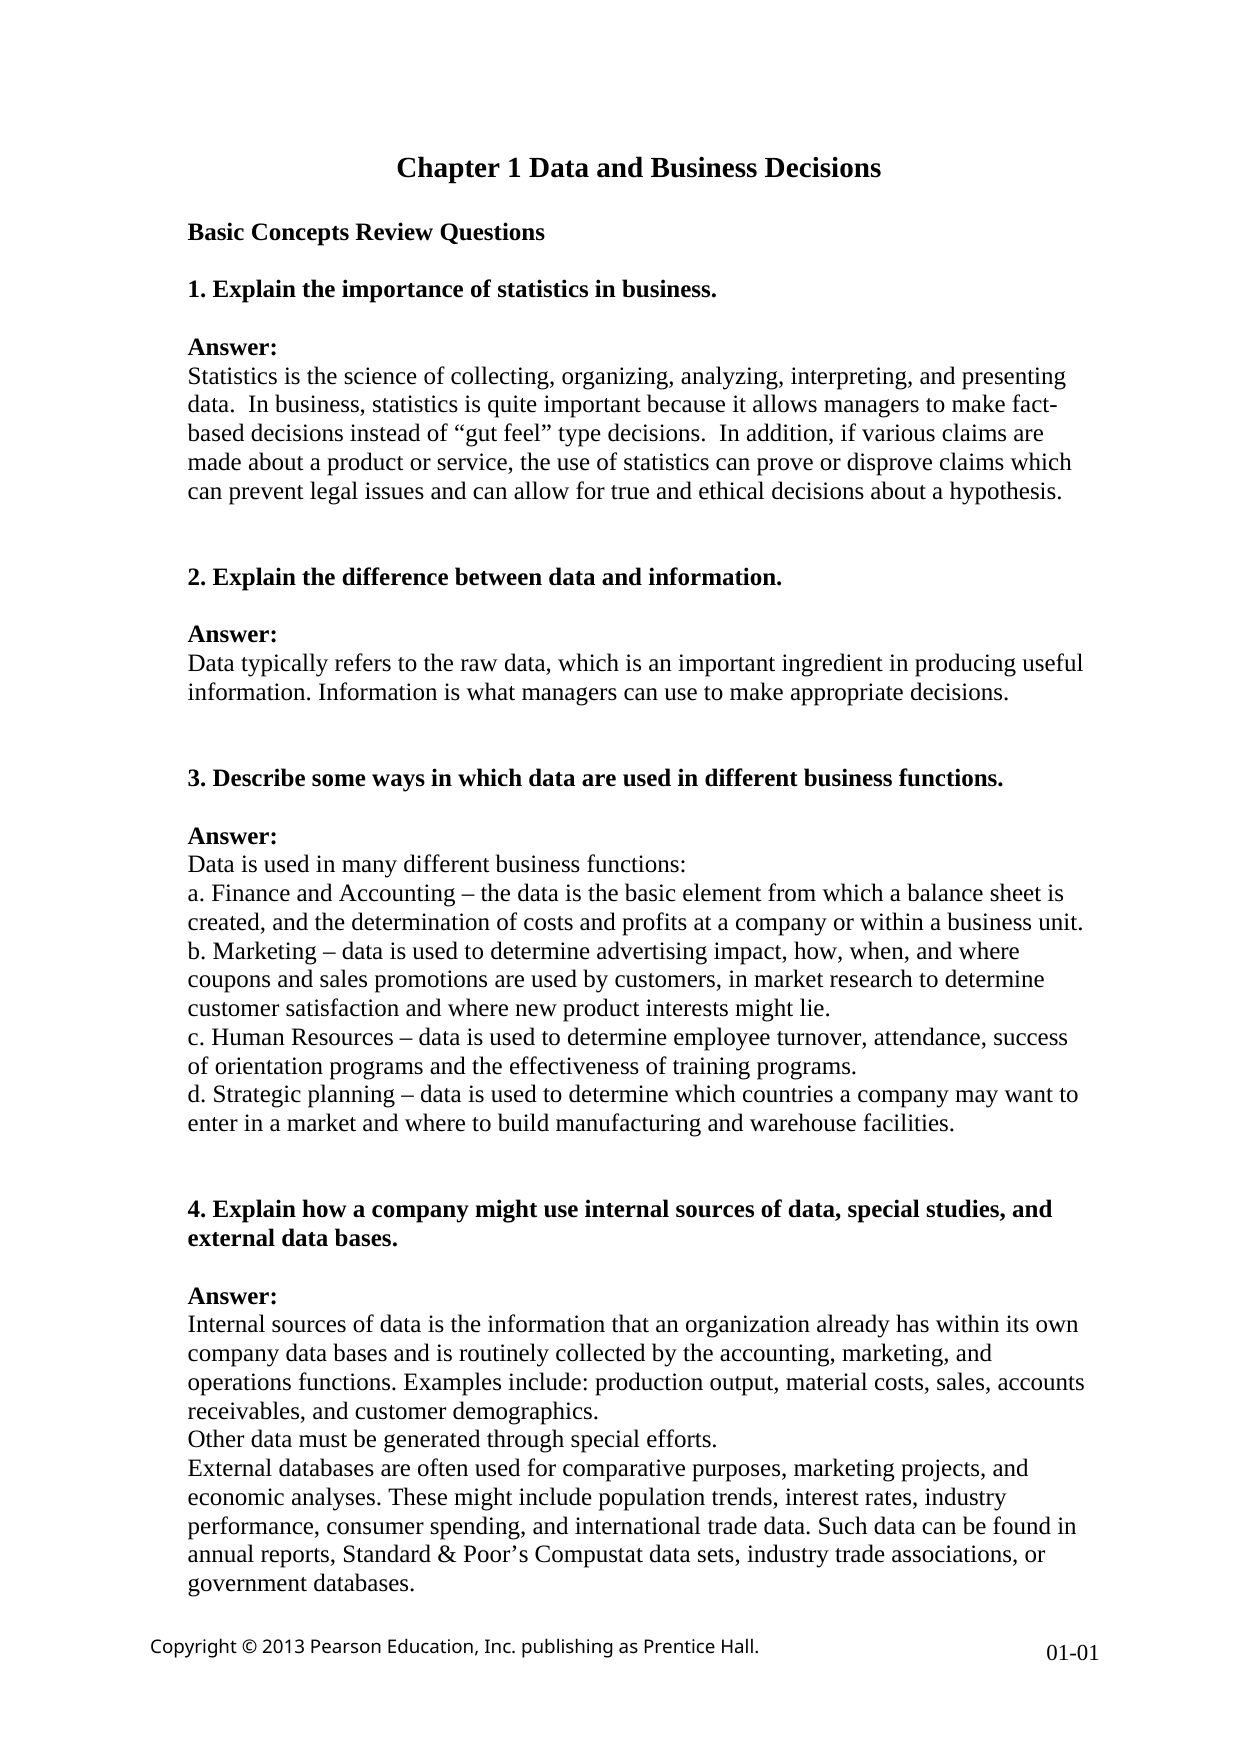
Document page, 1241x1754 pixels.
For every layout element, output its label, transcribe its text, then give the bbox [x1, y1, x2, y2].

text Chapter 1 Data and Business Decisions [187, 150, 1090, 183]
text Internal sources of data is the information that an organization already has within its own company data bases and is routinely collected by the accounting, marketing, and operations functions. Examples include: production output, material costs, sales, accounts receivables, and customer demographics. [187, 1309, 1090, 1424]
text a. Finance and Accounting – the data is the basic element from which a balance sheet is created, and the determination of costs and profits at a company or within a business unit. [187, 878, 1090, 936]
text b. Marketing – data is used to determine advertising impact, how, when, and where coupons and sales promotions are used by customers, in market research to determine customer satisfaction and where new product interests might lie. [187, 936, 1090, 1022]
text Basic Concepts Review Questions [187, 217, 1090, 246]
text Statistics is the science of collecting, organizing, analyzing, interpreting, and presenting data. In business, statistics is quite important because it allows managers to make fact-based decisions instead of “gut feel” type decisions. In addition, if various claims are made about a product or service, the use of statistics can prove or disprove claims which can prevent legal issues and can allow for true and ethical decisions about a hypothesis. [187, 361, 1090, 504]
text Answer: [187, 332, 1090, 361]
text c. Human Resources – data is used to determine employee turnover, attendance, success of orientation programs and the effectiveness of training programs. [187, 1022, 1090, 1079]
text Other data must be generated through special efforts. [187, 1424, 1090, 1453]
text d. Strategic planning – data is used to determine which countries a company may want to enter in a market and where to build manufacturing and warehouse facilities. [187, 1079, 1090, 1137]
text 2. Explain the difference between data and information. [187, 562, 1090, 591]
text Data is used in many different business functions: [187, 849, 1090, 878]
text External databases are often used for comparative purposes, marketing projects, and economic analyses. These might include population trends, interest rates, industry performance, consumer spending, and international trade data. Such data can be found in annual reports, Standard & Poor’s Compustat data sets, industry trade associations, or government databases. [187, 1453, 1090, 1597]
text 1. Explain the importance of statistics in business. [187, 274, 1090, 303]
text 4. Explain how a company might use internal sources of data, special studies, and external data bases. [187, 1194, 1090, 1252]
text Answer: [187, 821, 1090, 849]
text Data typically refers to the raw data, which is an important ingredient in producing useful information. Information is what managers can use to make appropriate decisions. [187, 648, 1090, 706]
text Answer: [187, 619, 1090, 648]
text 3. Describe some ways in which data are used in different business functions. [187, 763, 1090, 792]
text Answer: [187, 1281, 1090, 1309]
